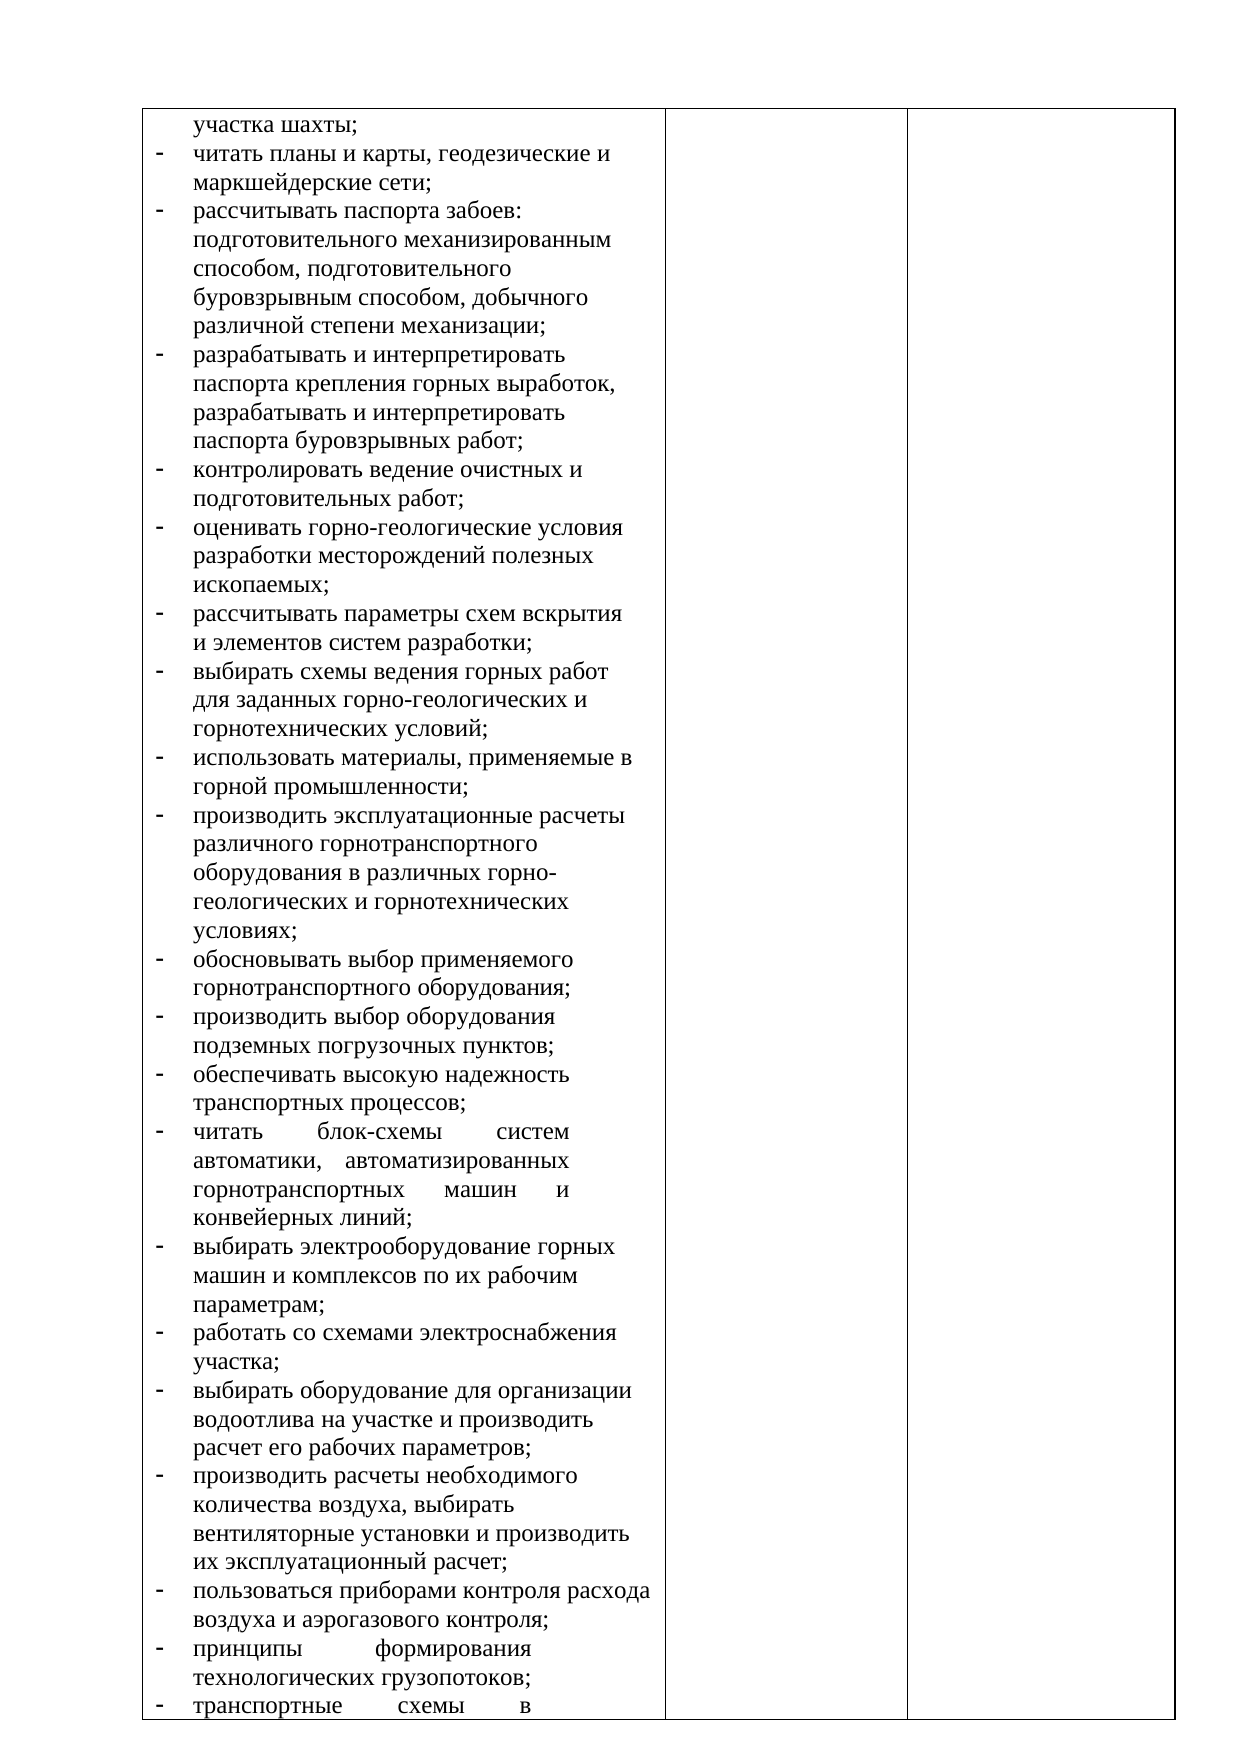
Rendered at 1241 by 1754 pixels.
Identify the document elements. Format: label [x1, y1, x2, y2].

table_cell [666, 109, 907, 1719]
table_cell [143, 109, 665, 1719]
table_cell [908, 109, 1174, 1719]
